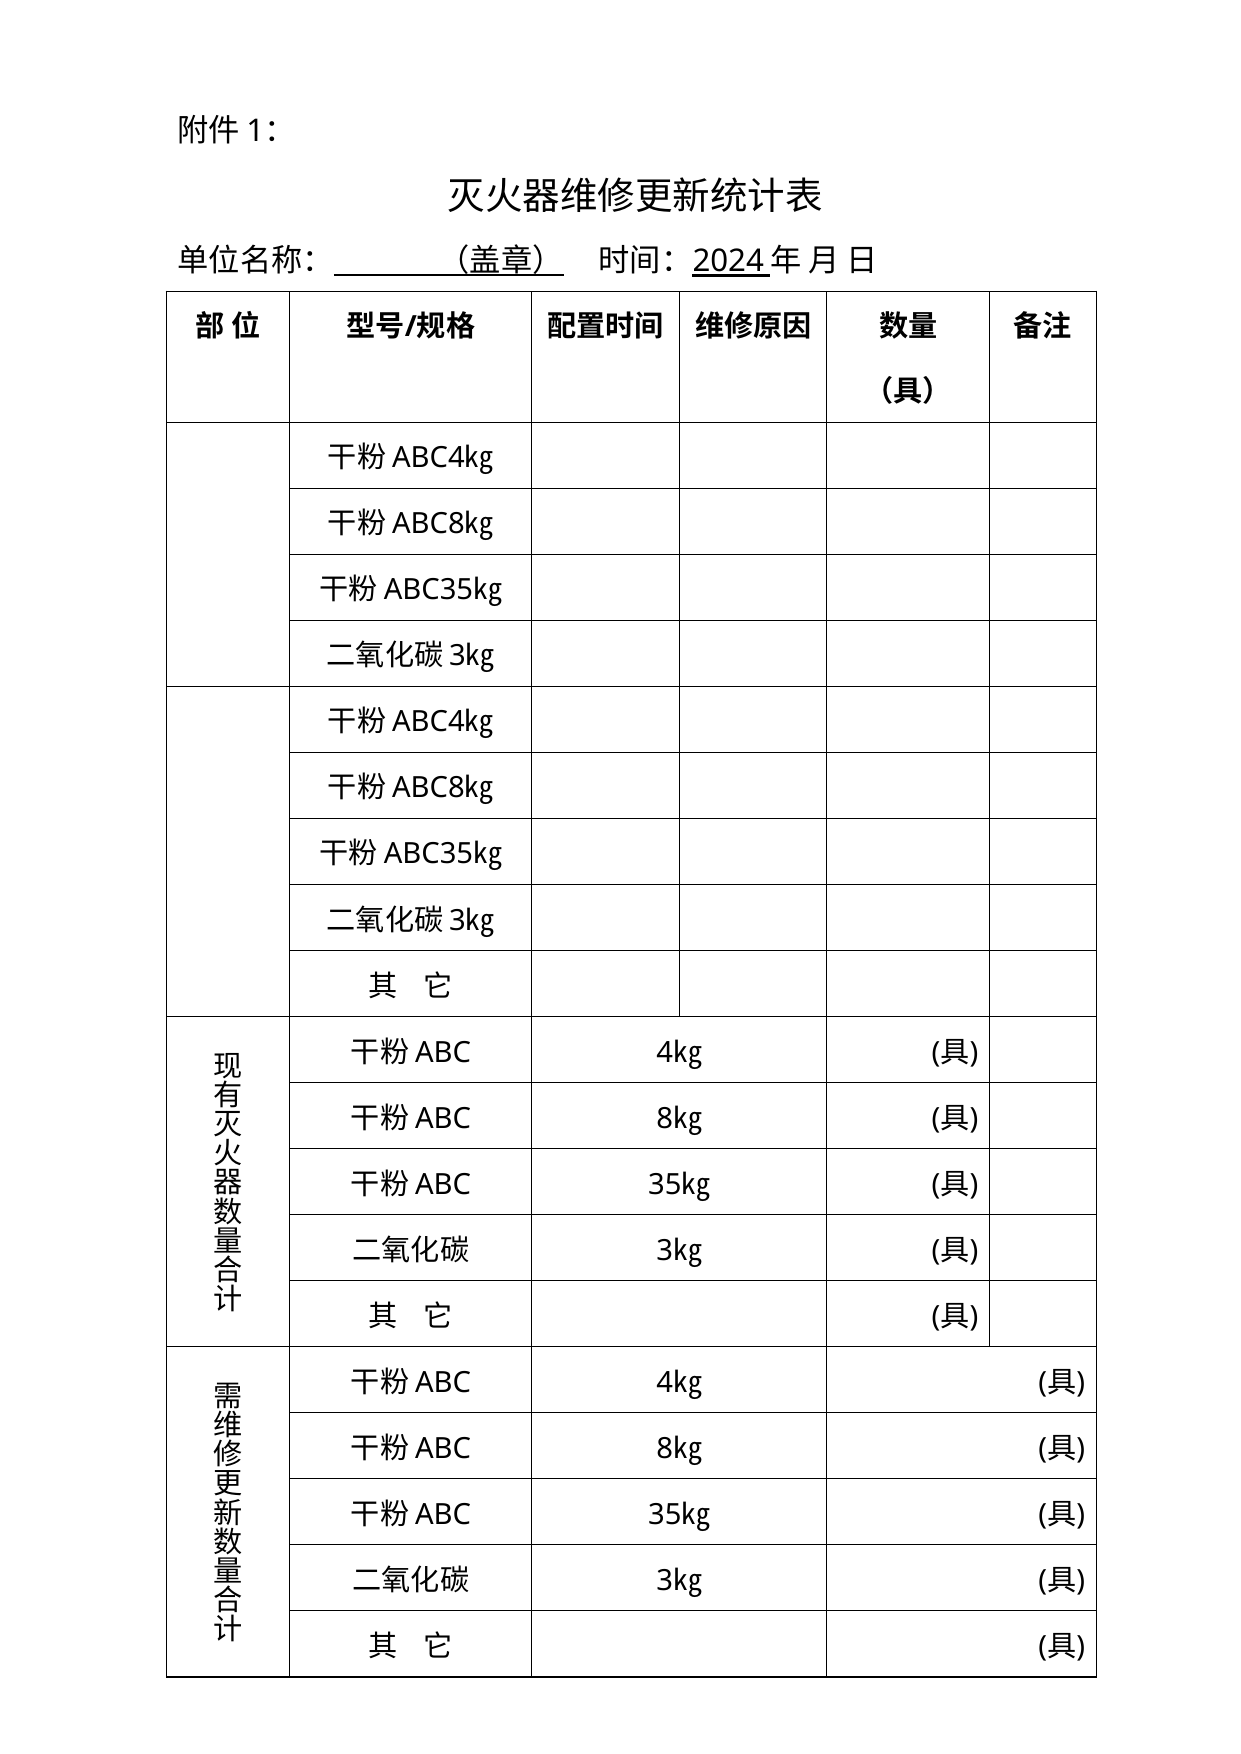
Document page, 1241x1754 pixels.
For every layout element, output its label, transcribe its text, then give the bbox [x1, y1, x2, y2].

table_cell 二氧化碳3㎏ [290, 621, 531, 686]
table_cell 二氧化碳3㎏ [290, 885, 531, 950]
table_cell [680, 423, 826, 488]
table_cell [532, 885, 679, 950]
table_cell 干粉ABC35㎏ [290, 819, 531, 884]
table_header 配置时间 [532, 292, 679, 422]
table_cell [990, 1083, 1096, 1148]
table_cell [827, 951, 989, 1016]
table_cell [532, 1611, 826, 1676]
table_cell 8㎏ [532, 1083, 826, 1148]
table_cell [680, 687, 826, 752]
table_cell [680, 951, 826, 1016]
table_cell [680, 555, 826, 620]
table_cell 3㎏ [532, 1545, 826, 1610]
table_cell 干粉ABC [290, 1347, 531, 1412]
table_cell 其 它 [290, 1611, 531, 1676]
table_cell [990, 687, 1096, 752]
table_cell [827, 621, 989, 686]
table_cell [990, 885, 1096, 950]
table_cell (具) [827, 1017, 989, 1082]
table_cell [680, 489, 826, 554]
table_cell 干粉ABC35㎏ [290, 555, 531, 620]
table_cell [680, 753, 826, 818]
table_cell [990, 1281, 1096, 1346]
table_cell [532, 489, 679, 554]
table_cell [990, 1149, 1096, 1214]
table_cell [167, 423, 289, 686]
table_cell 干粉ABC4㎏ [290, 687, 531, 752]
table_cell 4㎏ [532, 1347, 826, 1412]
table_cell [827, 819, 989, 884]
table_cell (具) [827, 1545, 1096, 1610]
table_cell [532, 423, 679, 488]
table_cell 需维修更新数量合计 [167, 1347, 289, 1676]
table_cell 干粉ABC [290, 1017, 531, 1082]
table_cell 干粉ABC [290, 1083, 531, 1148]
table_cell 干粉ABC4㎏ [290, 423, 531, 488]
table_cell 现有灭火器数量合计 [167, 1017, 289, 1346]
table_cell [990, 1215, 1096, 1280]
table_cell 35㎏ [532, 1149, 826, 1214]
table_cell (具) [827, 1215, 989, 1280]
table_cell [990, 753, 1096, 818]
table_cell [827, 555, 989, 620]
table_cell [990, 555, 1096, 620]
table_cell [827, 687, 989, 752]
table_cell 干粉ABC8㎏ [290, 489, 531, 554]
table_cell [532, 555, 679, 620]
table_cell 35㎏ [532, 1479, 826, 1544]
table_cell (具) [827, 1611, 1096, 1676]
table_cell [532, 1281, 826, 1346]
table_cell [990, 423, 1096, 488]
table_cell [990, 621, 1096, 686]
text 灭火器维修更新统计表 [177, 161, 1092, 226]
table_cell [827, 753, 989, 818]
table_cell 干粉ABC8㎏ [290, 753, 531, 818]
table_cell 其 它 [290, 1281, 531, 1346]
table_cell (具) [827, 1413, 1096, 1478]
table_cell [680, 885, 826, 950]
table_cell 3㎏ [532, 1215, 826, 1280]
table_cell 干粉ABC [290, 1149, 531, 1214]
table_cell [827, 423, 989, 488]
table_cell [532, 687, 679, 752]
table_header 数量（具） [827, 292, 989, 422]
table_cell [532, 753, 679, 818]
table_cell [827, 885, 989, 950]
table_cell (具) [827, 1149, 989, 1214]
table_cell (具) [827, 1347, 1096, 1412]
table_cell [680, 621, 826, 686]
table_cell 8㎏ [532, 1413, 826, 1478]
table_cell [990, 819, 1096, 884]
text 单位名称： （盖章） 时间：2024年 月 日 [177, 226, 1092, 291]
table_cell 干粉ABC [290, 1479, 531, 1544]
table_cell [532, 819, 679, 884]
table_cell [532, 951, 679, 1016]
table_cell 二氧化碳 [290, 1215, 531, 1280]
table_cell [990, 951, 1096, 1016]
table_header 型号/规格 [290, 292, 531, 422]
table_cell 二氧化碳 [290, 1545, 531, 1610]
table_cell [990, 1017, 1096, 1082]
table_header 备注 [990, 292, 1096, 422]
text 附件1： [177, 96, 1092, 161]
table_cell 其 它 [290, 951, 531, 1016]
table_cell 干粉ABC [290, 1413, 531, 1478]
table_header 维修原因 [680, 292, 826, 422]
table_cell 4㎏ [532, 1017, 826, 1082]
table_cell [990, 489, 1096, 554]
table_cell [167, 687, 289, 1016]
table_cell (具) [827, 1083, 989, 1148]
table_cell [827, 489, 989, 554]
table_cell (具) [827, 1281, 989, 1346]
table_cell [532, 621, 679, 686]
table_header 部 位 [167, 292, 289, 422]
table_cell (具) [827, 1479, 1096, 1544]
table_cell [680, 819, 826, 884]
